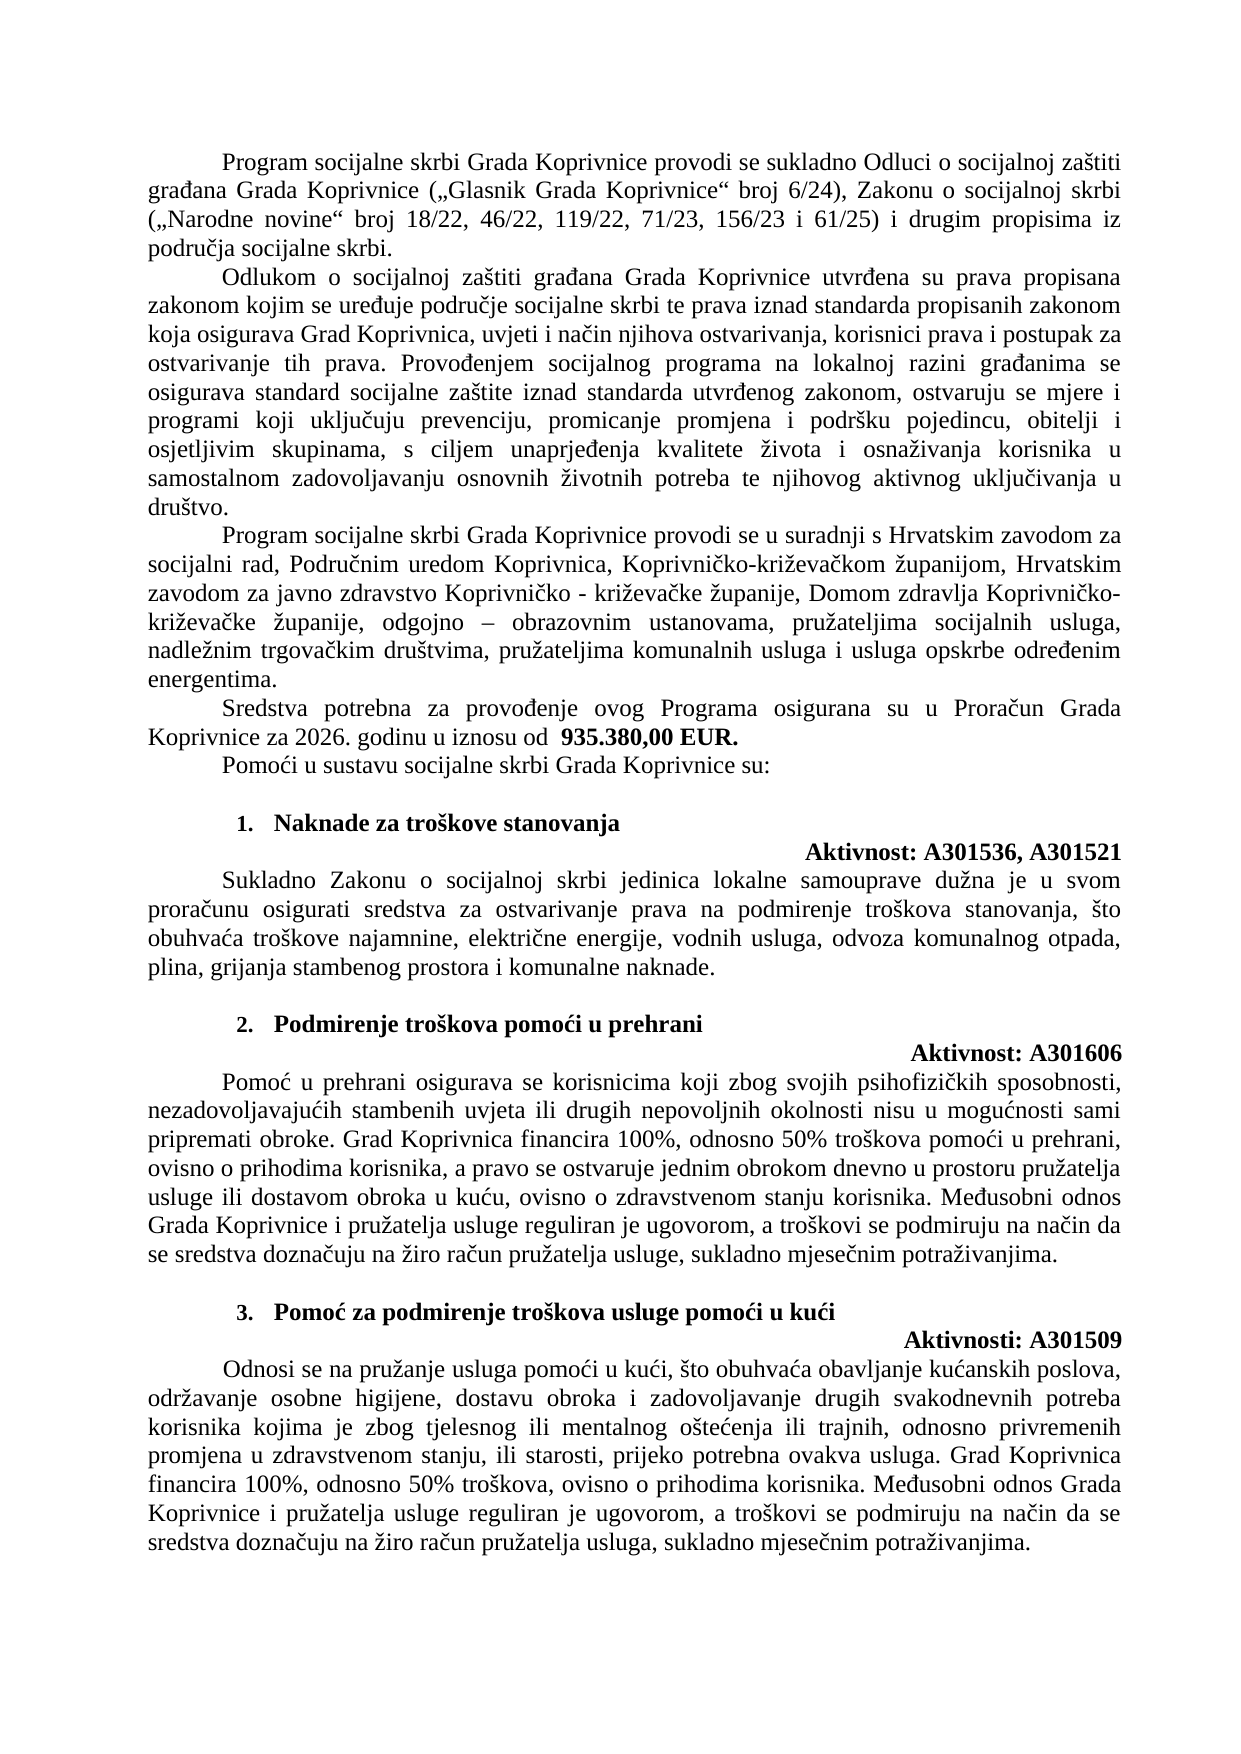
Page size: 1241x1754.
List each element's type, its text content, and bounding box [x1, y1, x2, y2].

text Sredstva potrebna za provođenje ovog Programa osigurana su u Proračun Grada Koprivnice za 2026. godinu u iznosu od 935.380,00 EUR. [148, 693, 1122, 751]
text Sukladno Zakonu o socijalnoj skrbi jedinica lokalne samouprave dužna je u svom proračunu osigurati sredstva za ostvarivanje prava na podmirenje troškova stanovanja, što obuhvaća troškove najamnine, električne energije, vodnih usluga, odvoza komunalnog otpada, plina, grijanja stambenog prostora i komunalne naknade. [148, 866, 1122, 981]
text Pomoći u sustavu socijalne skrbi Grada Koprivnice su: [148, 751, 1122, 779]
text Program socijalne skrbi Grada Koprivnice provodi se u suradnji s Hrvatskim zavodom za socijalni rad, Područnim uredom Koprivnica, Koprivničko-križevačkom županijom, Hrvatskim zavodom za javno zdravstvo Koprivničko - križevačke županije, Domom zdravlja Koprivničko-križevačke županije, odgojno – obrazovnim ustanovama, pružateljima socijalnih usluga, nadležnim trgovačkim društvima, pružateljima komunalnih usluga i usluga opskrbe određenim energentima. [148, 521, 1122, 693]
list Naknade za troškove stanovanja [236, 808, 1122, 837]
text Aktivnost: A301606 [259, 1038, 1122, 1067]
text Pomoć u prehrani osigurava se korisnicima koji zbog svojih psihofizičkih sposobnosti, nezadovoljavajućih stambenih uvjeta ili drugih nepovoljnih okolnosti nisu u mogućnosti sami pripremati obroke. Grad Koprivnica financira 100%, odnosno 50% troškova pomoći u prehrani, ovisno o prihodima korisnika, a pravo se ostvaruje jednim obrokom dnevno u prostoru pružatelja usluge ili dostavom obroka u kuću, ovisno o zdravstvenom stanju korisnika. Međusobni odnos Grada Koprivnice i pružatelja usluge reguliran je ugovorom, a troškovi se podmiruju na način da se sredstva doznačuju na žiro račun pružatelja usluge, sukladno mjesečnim potraživanjima. [148, 1067, 1122, 1268]
list Pomoć za podmirenje troškova usluge pomoći u kući [236, 1297, 1122, 1326]
text Odlukom o socijalnoj zaštiti građana Grada Koprivnice utvrđena su prava propisana zakonom kojim se uređuje područje socijalne skrbi te prava iznad standarda propisanih zakonom koja osigurava Grad Koprivnica, uvjeti i način njihova ostvarivanja, korisnici prava i postupak za ostvarivanje tih prava. Provođenjem socijalnog programa na lokalnoj razini građanima se osigurava standard socijalne zaštite iznad standarda utvrđenog zakonom, ostvaruju se mjere i programi koji uključuju prevenciju, promicanje promjena i podršku pojedincu, obitelji i osjetljivim skupinama, s ciljem unaprjeđenja kvalitete života i osnaživanja korisnika u samostalnom zadovoljavanju osnovnih životnih potreba te njihovog aktivnog uključivanja u društvo. [148, 262, 1122, 521]
text Aktivnost: A301536, A301521 [259, 837, 1122, 866]
list Podmirenje troškova pomoći u prehrani [236, 1009, 1122, 1038]
text Aktivnosti: A301509 [259, 1326, 1122, 1354]
text Odnosi se na pružanje usluga pomoći u kući, što obuhvaća obavljanje kućanskih poslova, održavanje osobne higijene, dostavu obroka i zadovoljavanje drugih svakodnevnih potreba korisnika kojima je zbog tjelesnog ili mentalnog oštećenja ili trajnih, odnosno privremenih promjena u zdravstvenom stanju, ili starosti, prijeko potrebna ovakva usluga. Grad Koprivnica financira 100%, odnosno 50% troškova, ovisno o prihodima korisnika. Međusobni odnos Grada Koprivnice i pružatelja usluge reguliran je ugovorom, a troškovi se podmiruju na način da se sredstva doznačuju na žiro račun pružatelja usluga, sukladno mjesečnim potraživanjima. [148, 1354, 1122, 1556]
text Program socijalne skrbi Grada Koprivnice provodi se sukladno Odluci o socijalnoj zaštiti građana Grada Koprivnice („Glasnik Grada Koprivnice“ broj 6/24), Zakonu o socijalnoj skrbi („Narodne novine“ broj 18/22, 46/22, 119/22, 71/23, 156/23 i 61/25) i drugim propisima iz područja socijalne skrbi. [148, 147, 1122, 262]
